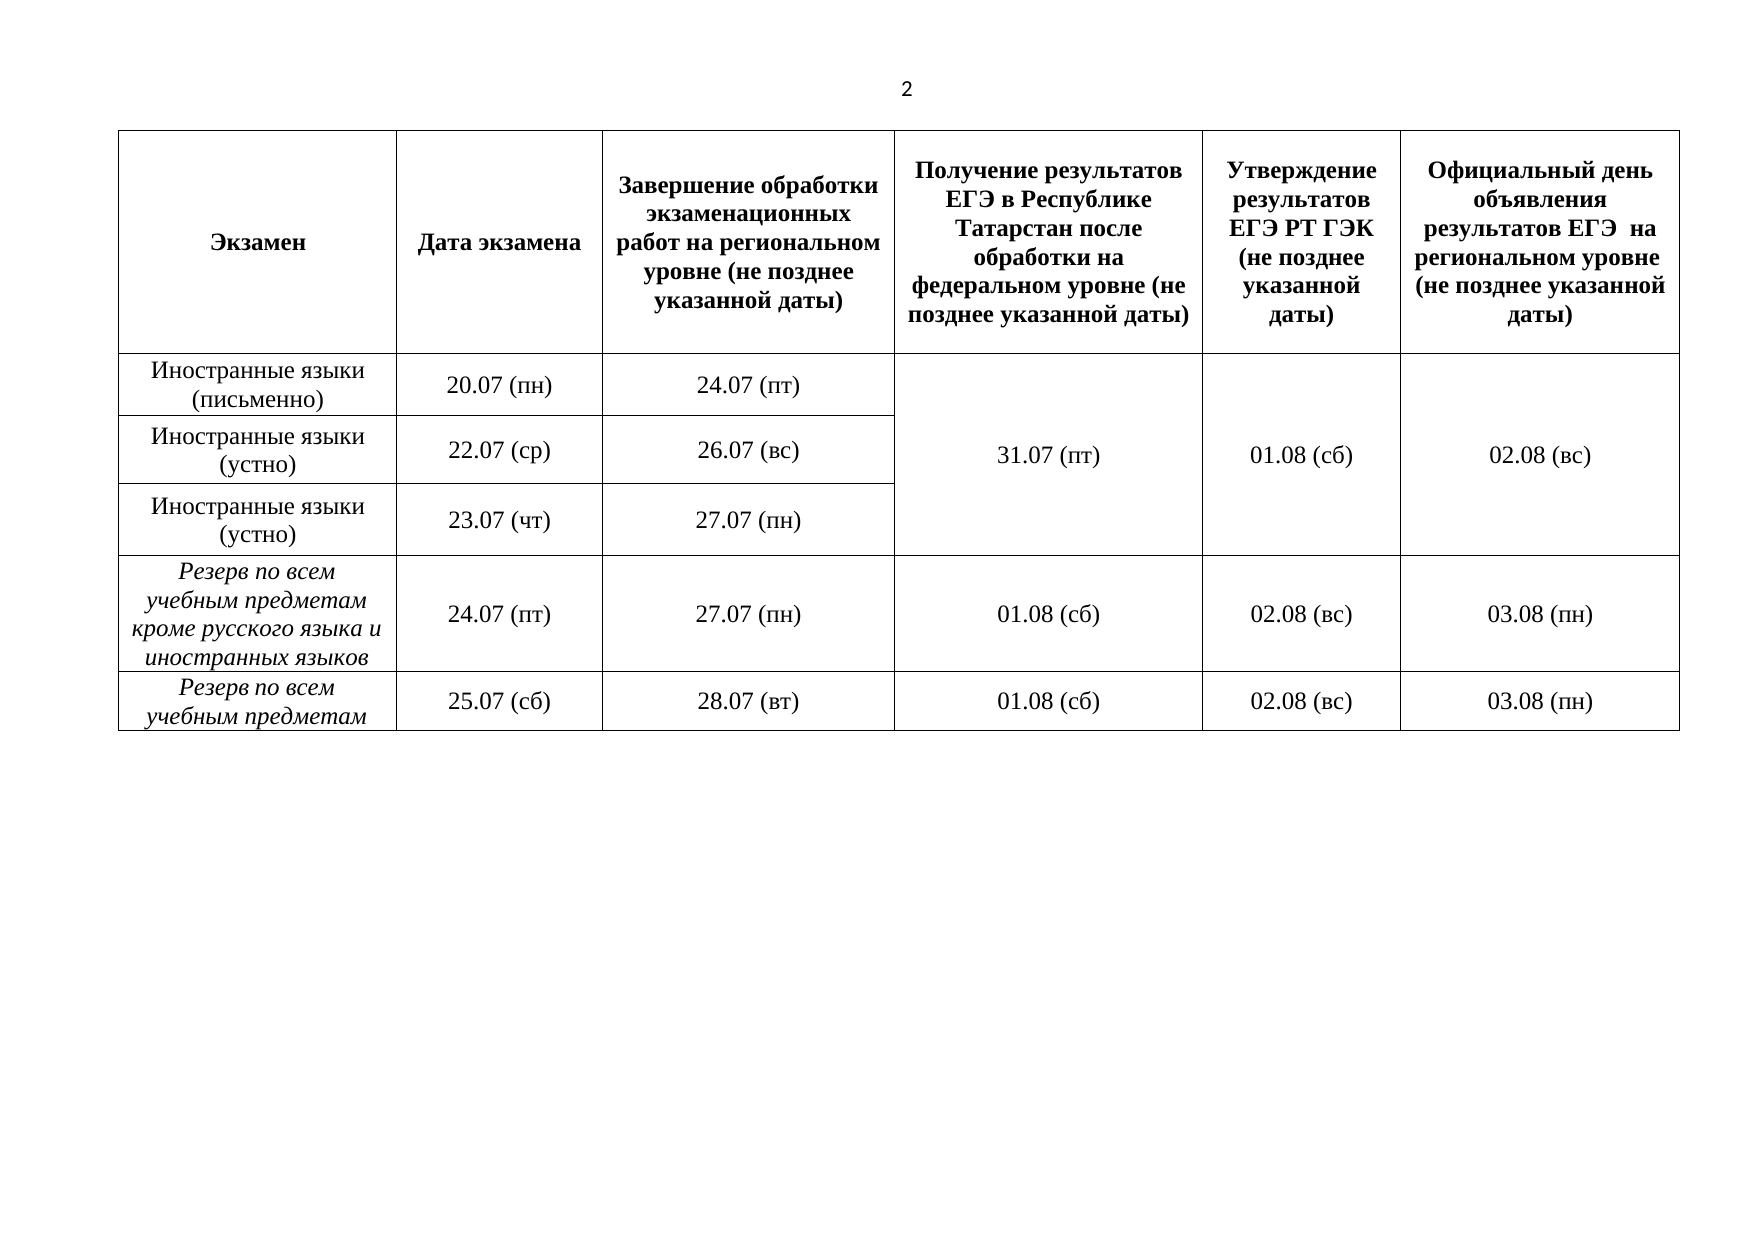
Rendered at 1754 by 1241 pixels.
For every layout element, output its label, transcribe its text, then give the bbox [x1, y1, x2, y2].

table_cell 01.08 (сб) [1203, 354, 1400, 555]
table_header Завершение обработки экзаменационных работ на региональном уровне (не позднее указанной даты) [603, 131, 894, 352]
table_cell 20.07 (пн) [397, 354, 602, 415]
table_cell 02.08 (вс) [1401, 354, 1679, 555]
table_cell 02.08 (вс) [1203, 672, 1400, 729]
table_cell 27.07 (пн) [603, 556, 894, 671]
table_cell Иностранные языки (письменно) [119, 354, 396, 415]
table_cell 03.08 (пн) [1401, 556, 1679, 671]
table_header Утверждение результатов ЕГЭ РТ ГЭК (не позднее указанной даты) [1203, 131, 1400, 352]
table_cell 01.08 (сб) [895, 556, 1202, 671]
table_header Экзамен [119, 131, 396, 352]
table_cell 25.07 (сб) [397, 672, 602, 729]
table_header Дата экзамена [397, 131, 602, 352]
table_cell Резерв по всем учебным предметам кроме русского языка и иностранных языков [119, 556, 396, 671]
table_cell 23.07 (чт) [397, 484, 602, 555]
table_cell 26.07 (вс) [603, 416, 894, 483]
table_cell Иностранные языки (устно) [119, 416, 396, 483]
table_cell 03.08 (пн) [1401, 672, 1679, 729]
table_cell 01.08 (сб) [895, 672, 1202, 729]
table_cell 24.07 (пт) [397, 556, 602, 671]
table_header Получение результатов ЕГЭ в Республике Татарстан после обработки на федеральном уровне (не позднее указанной даты) [895, 131, 1202, 352]
table_cell 27.07 (пн) [603, 484, 894, 555]
table_cell 28.07 (вт) [603, 672, 894, 729]
table_cell 24.07 (пт) [603, 354, 894, 415]
table_cell Иностранные языки (устно) [119, 484, 396, 555]
table_header Официальный день объявления результатов ЕГЭ на региональном уровне (не позднее указанной даты) [1401, 131, 1679, 352]
table_cell 02.08 (вс) [1203, 556, 1400, 671]
table_cell 31.07 (пт) [895, 354, 1202, 555]
table_cell Резерв по всем учебным предметам [119, 672, 396, 729]
table_cell 22.07 (ср) [397, 416, 602, 483]
